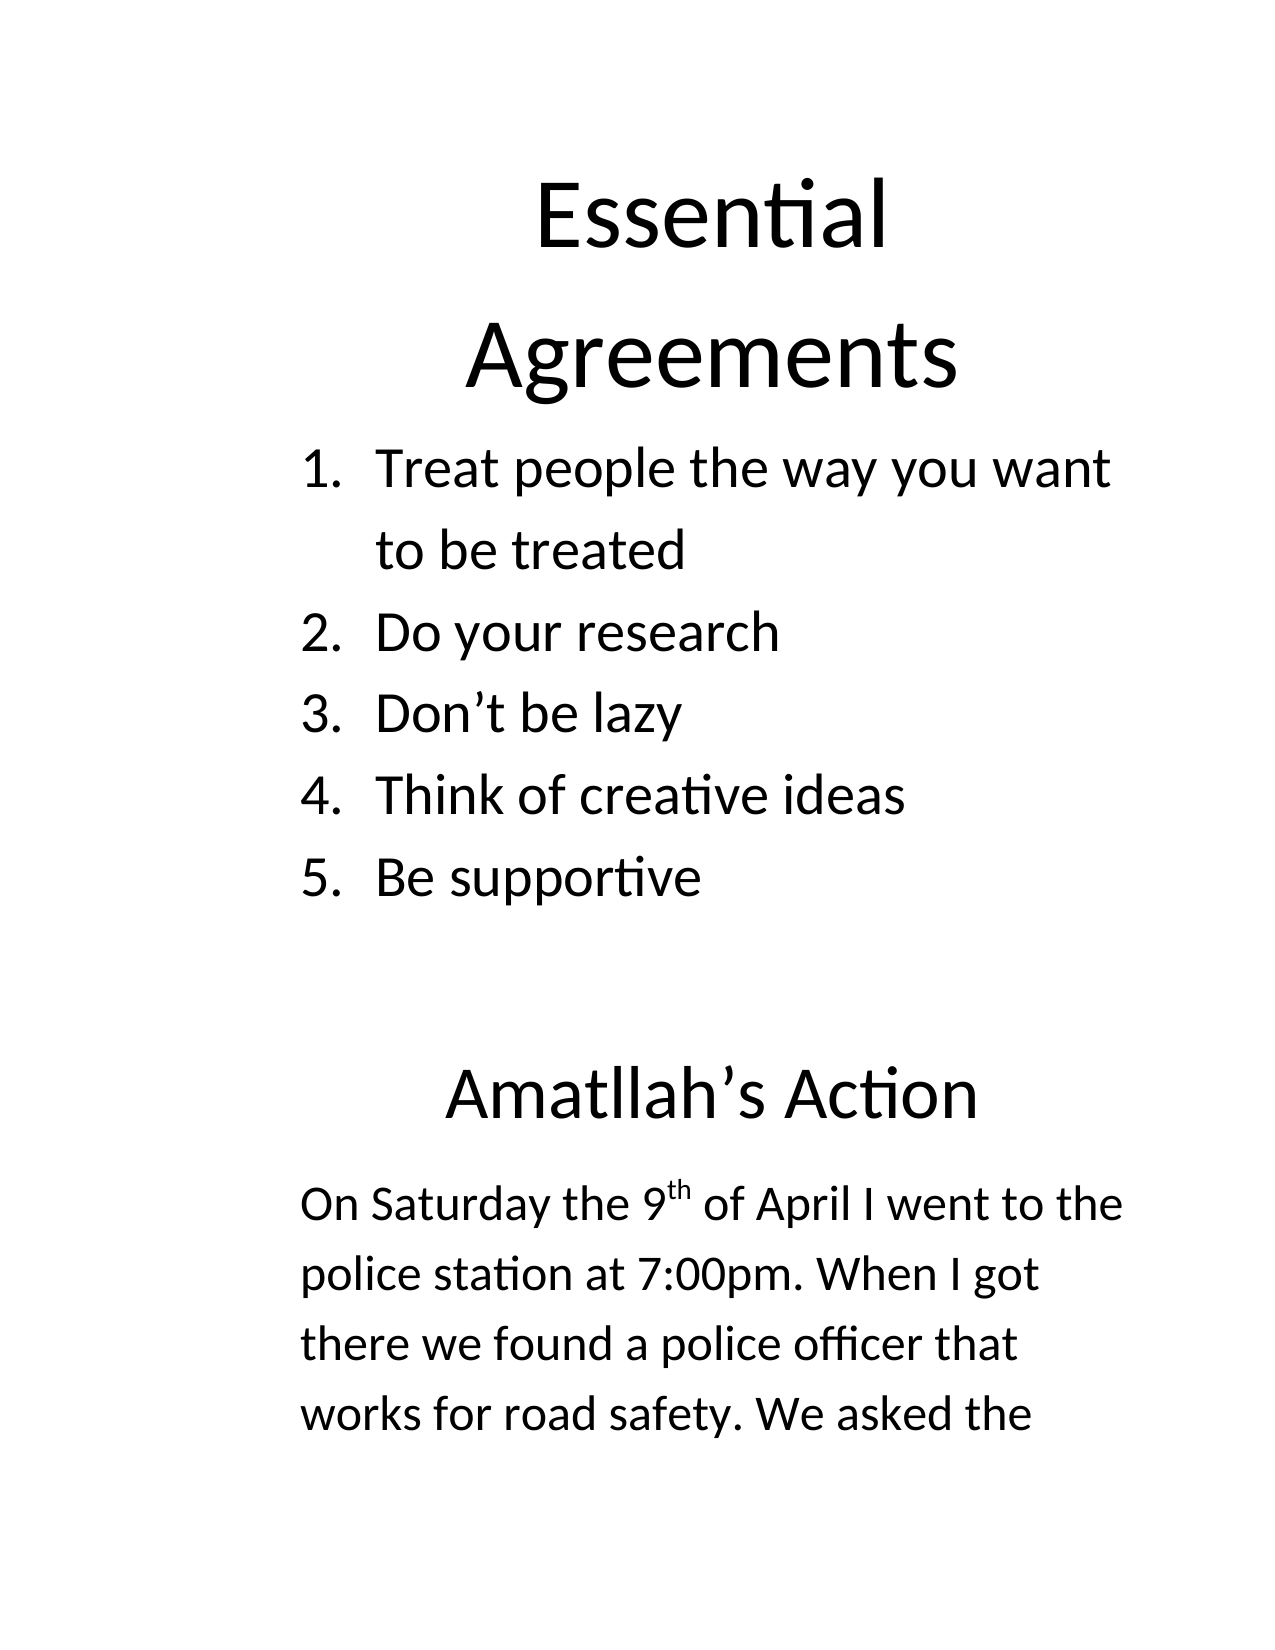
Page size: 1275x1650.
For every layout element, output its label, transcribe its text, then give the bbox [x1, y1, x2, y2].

text Amatllah’s Action [300, 1045, 1125, 1137]
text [300, 1171, 1125, 1443]
list Don’t be lazy [300, 676, 1125, 747]
list Essential Agreements [300, 150, 1125, 412]
list Think of creative ideas [300, 758, 1125, 829]
list Treat people the way you want to be treated [300, 431, 1125, 584]
list Be supportive [300, 840, 1125, 911]
list Do your research [300, 594, 1125, 666]
